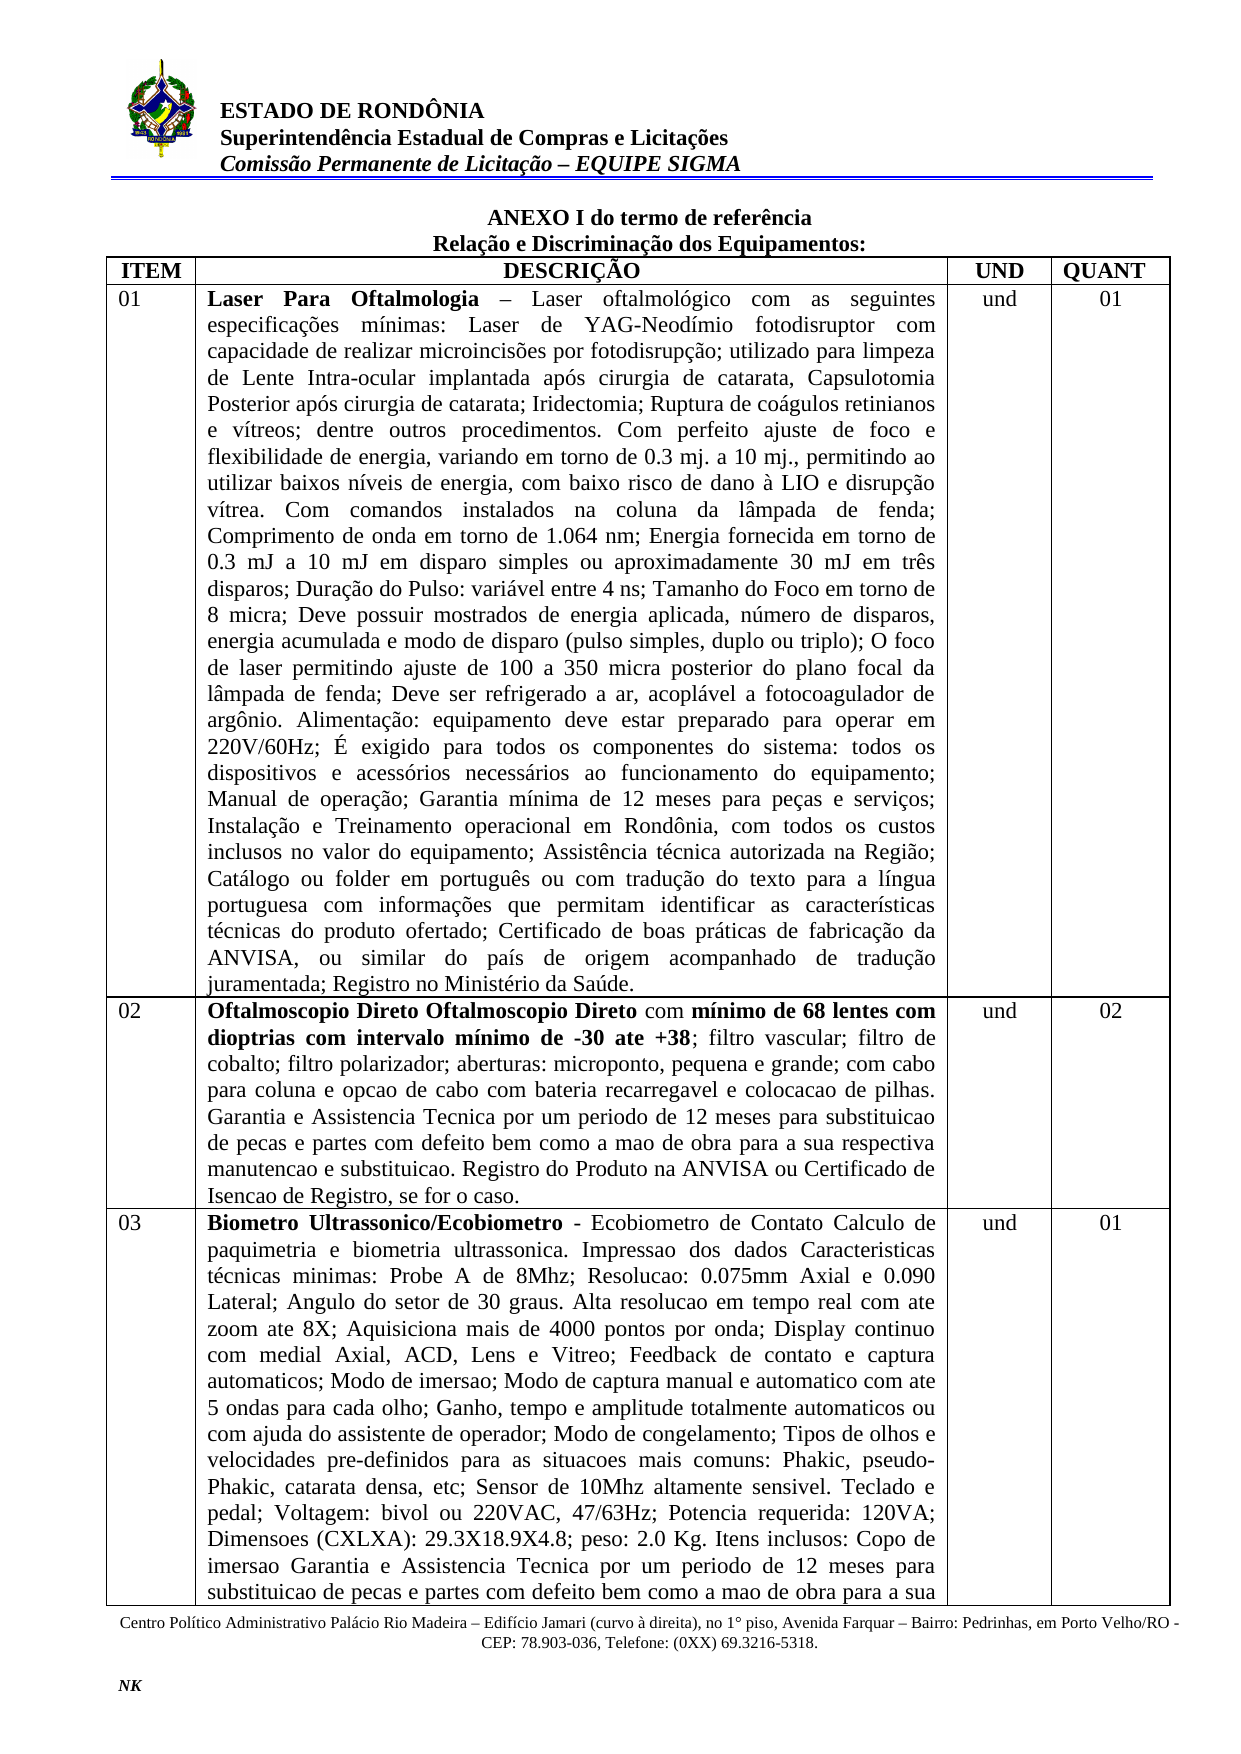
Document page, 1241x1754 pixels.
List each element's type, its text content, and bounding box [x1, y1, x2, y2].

text Relação e Discriminação dos Equipamentos: [118, 230, 1181, 256]
table_header QUANT [1052, 258, 1169, 284]
table_cell Oftalmoscopio Direto Oftalmoscopio Direto com mínimo de 68 lentes com dioptrias com intervalo mínimo de -30 ate +38; filtro vascular; filtro de cobalto; filtro polarizador; aberturas: microponto, pequena e grande; com cabo para coluna e opcao de cabo com bateria recarregavel e colocacao de pilhas. Garantia e Assistencia Tecnica por um periodo de 12 meses para substituicao de pecas e partes com defeito bem como a mao de obra para a sua respectiva manutencao e substituicao. Registro do Produto na ANVISA ou Certificado de Isencao de Registro, se for o caso. [196, 998, 947, 1208]
table_header ITEM [107, 258, 195, 284]
table_header DESCRIÇÃO [196, 258, 947, 284]
table_cell 03 [107, 1209, 195, 1604]
table_cell 01 [1052, 285, 1169, 996]
table_cell 02 [1052, 998, 1169, 1208]
table_cell Laser Para Oftalmologia – Laser oftalmológico com as seguintes especificações mínimas: Laser de YAG-Neodímio fotodisruptor com capacidade de realizar microincisões por fotodisrupção; utilizado para limpeza de Lente Intra-ocular implantada após cirurgia de catarata, Capsulotomia Posterior após cirurgia de catarata; Iridectomia; Ruptura de coágulos retinianos e vítreos; dentre outros procedimentos. Com perfeito ajuste de foco e flexibilidade de energia, variando em torno de 0.3 mj. a 10 mj., permitindo ao utilizar baixos níveis de energia, com baixo risco de dano à LIO e disrupção vítrea. Com comandos instalados na coluna da lâmpada de fenda; Comprimento de onda em torno de 1.064 nm; Energia fornecida em torno de 0.3 mJ a 10 mJ em disparo simples ou aproximadamente 30 mJ em três disparos; Duração do Pulso: variável entre 4 ns; Tamanho do Foco em torno de 8 micra; Deve possuir mostrados de energia aplicada, número de disparos, energia acumulada e modo de disparo (pulso simples, duplo ou triplo); O foco de laser permitindo ajuste de 100 a 350 micra posterior do plano focal da lâmpada de fenda; Deve ser refrigerado a ar, acoplável a fotocoagulador de argônio. Alimentação: equipamento deve estar preparado para operar em 220V/60Hz; É exigido para todos os componentes do sistema: todos os dispositivos e acessórios necessários ao funcionamento do equipamento; Manual de operação; Garantia mínima de 12 meses para peças e serviços; Instalação e Treinamento operacional em Rondônia, com todos os custos inclusos no valor do equipamento; Assistência técnica autorizada na Região; Catálogo ou folder em português ou com tradução do texto para a língua portuguesa com informações que permitam identificar as características técnicas do produto ofertado; Certificado de boas práticas de fabricação da ANVISA, ou similar do país de origem acompanhado de tradução juramentada; Registro no Ministério da Saúde. [196, 285, 947, 996]
picture [125, 59, 198, 159]
table_cell und [948, 1209, 1051, 1604]
text ANEXO I do termo de referência [118, 204, 1181, 230]
table_cell und [948, 285, 1051, 996]
table_cell 02 [107, 998, 195, 1208]
table_cell 01 [1052, 1209, 1169, 1604]
table_cell 01 [107, 285, 195, 996]
table_header UND [948, 258, 1051, 284]
table_cell und [948, 998, 1051, 1208]
